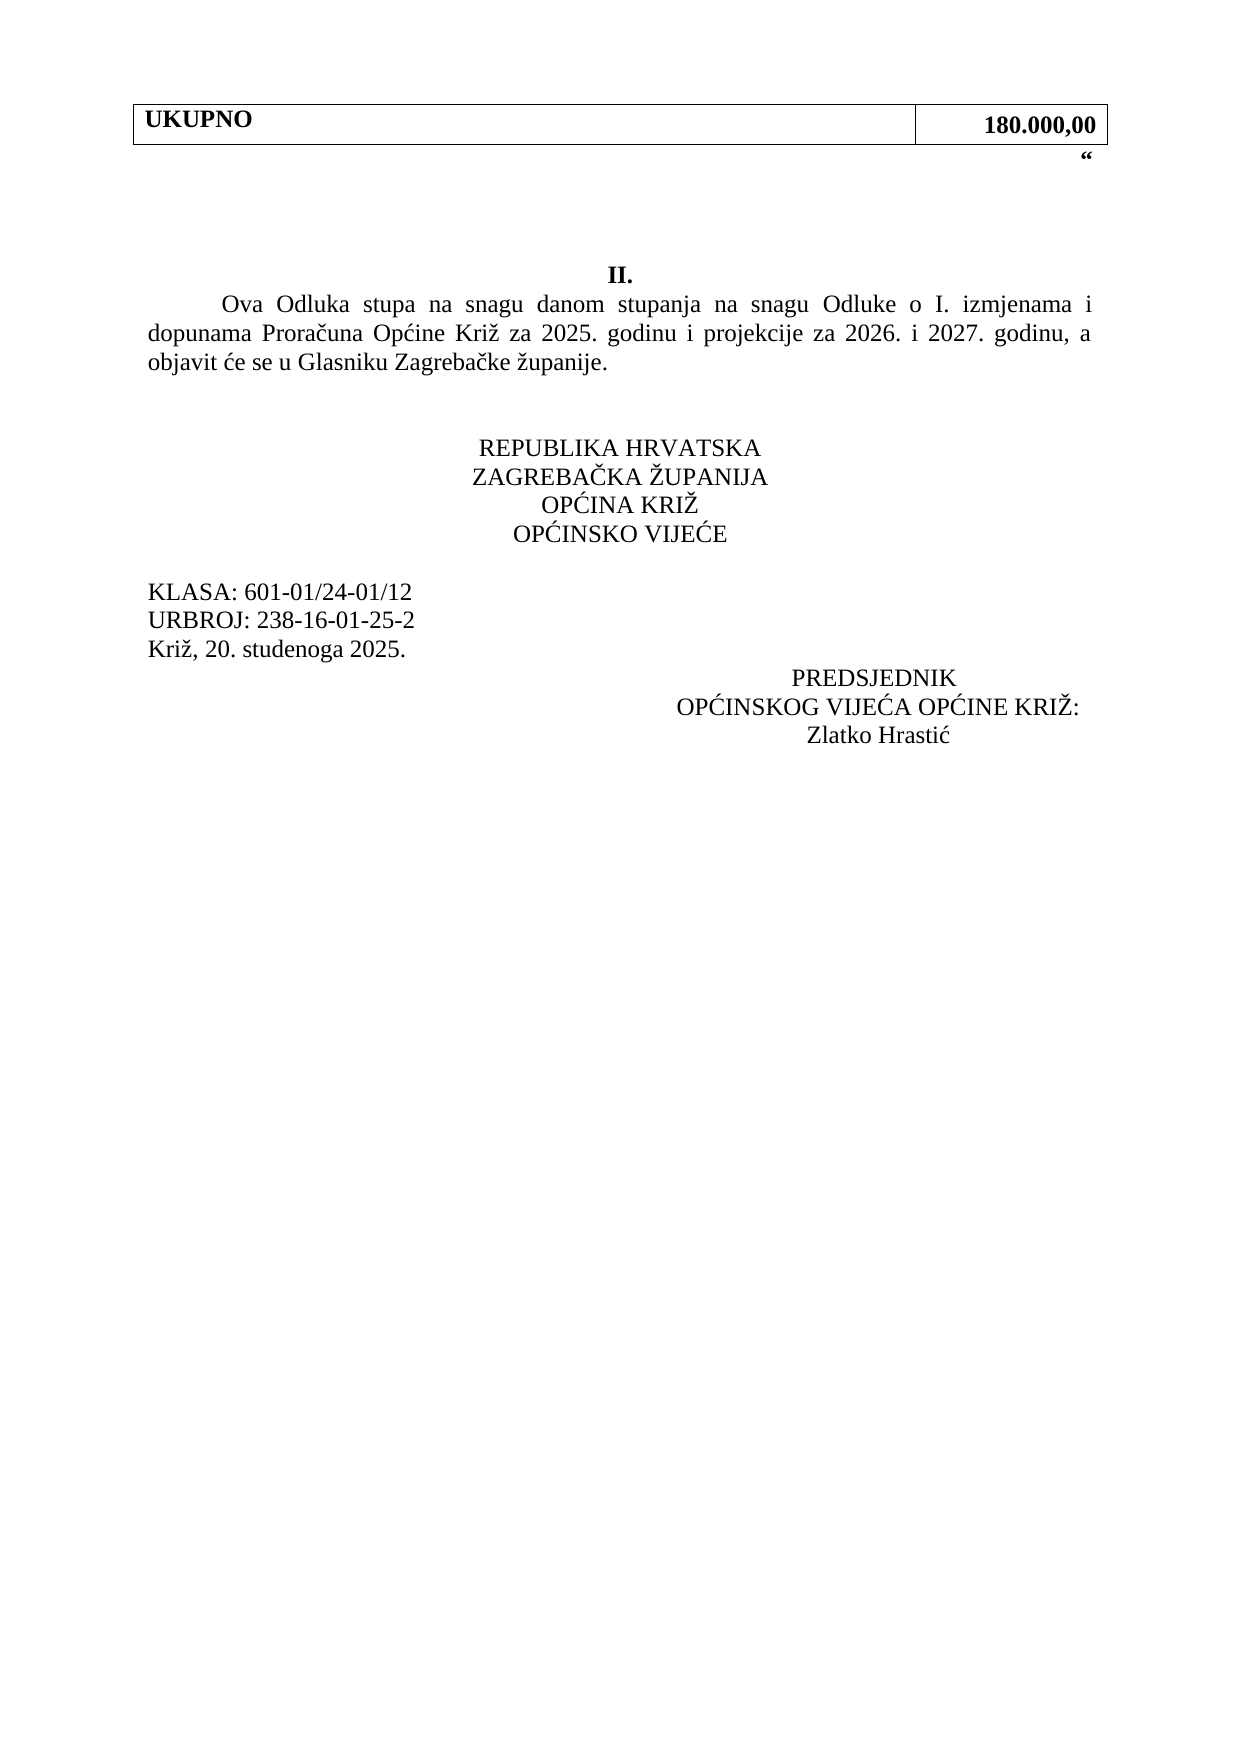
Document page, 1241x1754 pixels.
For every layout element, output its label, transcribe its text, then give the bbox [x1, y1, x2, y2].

list Zlatko Hrastić [148, 720, 1092, 749]
list PREDSJEDNIK [148, 663, 1092, 692]
list OPĆINSKO VIJEĆE [148, 519, 1092, 548]
table_cell 180.000,00 [916, 105, 1107, 144]
table_cell UKUPNO [134, 105, 915, 144]
text “ [148, 145, 1092, 174]
list Križ, 20. studenoga 2025. [148, 634, 1092, 663]
list REPUBLIKA HRVATSKA [148, 433, 1092, 462]
text Ova Odluka stupa na snagu danom stupanja na snagu Odluke o I. izmjenama i dopunama Proračuna Općine Križ za 2025. godinu i projekcije za 2026. i 2027. godinu, a objavit će se u Glasniku Zagrebačke županije. [148, 289, 1092, 375]
text URBROJ: 238-16-01-25-2 [148, 605, 1092, 634]
list OPĆINSKOG VIJEĆA OPĆINE KRIŽ: [590, 692, 1092, 720]
text KLASA: 601-01/24-01/12 [148, 577, 1092, 605]
list ZAGREBAČKA ŽUPANIJA [148, 462, 1092, 490]
list OPĆINA KRIŽ [148, 490, 1092, 519]
text II. [148, 260, 1092, 289]
